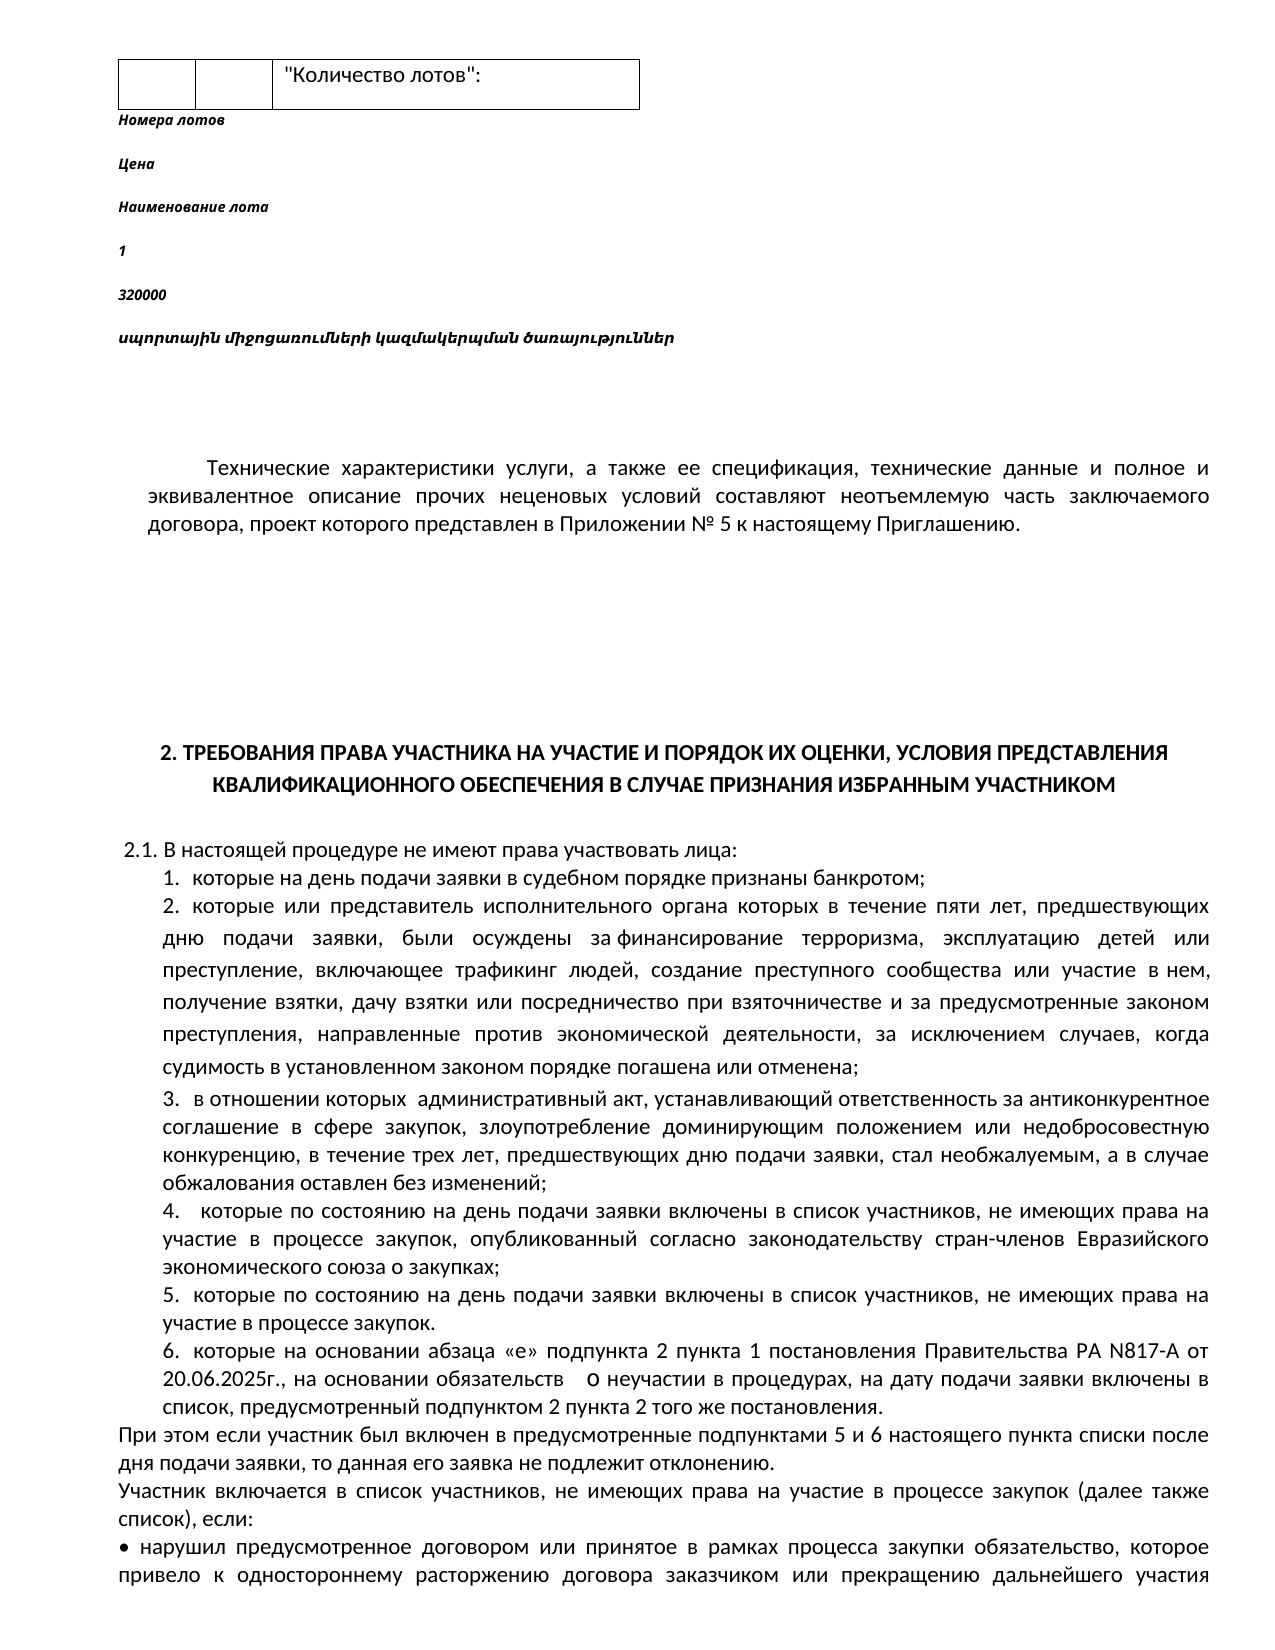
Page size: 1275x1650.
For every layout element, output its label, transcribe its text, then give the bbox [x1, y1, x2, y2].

text 2. ТРЕБОВАНИЯ ПРАВА УЧАСТНИКА НА УЧАСТИЕ И ПОРЯДОК ИХ ОЦЕНКИ, УСЛОВИЯ ПРЕДСТАВЛЕНИЯ КВАЛИФИКАЦИОННОГО ОБЕСПЕЧЕНИЯ В СЛУЧАЕ ПРИЗНАНИЯ ИЗБРАННЫМ УЧАСТНИКОМ [118, 738, 1211, 798]
list которые на день подачи заявки в судебном порядке признаны банкротом; [162, 863, 1211, 891]
list которые по состоянию на день подачи заявки включены в список участников, не имеющих права на участие в процессе закупок, опубликованный согласно законодательству стран-членов Евразийского экономического союза о закупках; [162, 1196, 1211, 1280]
list которые или представитель исполнительного органа которых в течение пяти лет, предшествующих дню подачи заявки, были осуждены за финансирование терроризма, эксплуатацию детей или преступление, включающее трафикинг людей, создание преступного сообщества или участие в нем, получение взятки, дачу взятки или посредничество при взяточничестве и за предусмотренные законом преступления, направленные против экономической деятельности, за исключением случаев, когда судимость в установленном законом порядке погашена или отменена; [162, 891, 1211, 1080]
text При этом если участник был включен в предусмотренные подпунктами 5 и 6 настоящего пункта списки после дня подачи заявки, то данная его заявка не подлежит отклонению. [118, 1420, 1211, 1476]
list которые по состоянию на день подачи заявки включены в список участников, не имеющих права на участие в процессе закупок. [162, 1280, 1211, 1336]
text Технические характеристики услуги, а также ее спецификация, технические данные и полное и эквивалентное описание прочих неценовых условий составляют неотъемлемую часть заключаемого договора, проект которого представлен в Приложении № 5 к настоящему Приглашению. [148, 453, 1211, 537]
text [118, 1532, 1211, 1588]
text Участник включается в список участников, не имеющих права на участие в процессе закупок (далее также список), если: [118, 1476, 1211, 1532]
list которые на основании абзаца «е» подпункта 2 пункта 1 постановления Правительства РА N817-А от 20.06.2025г., на основании обязательств օ неучастии в процедурах, на дату подачи заявки включены в список, предусмотренный подпунктом 2 пункта 2 того же постановления. [162, 1336, 1211, 1420]
text 2.1. В настоящей процедуре не имеют права участвовать лица: [118, 835, 1211, 863]
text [283, 60, 628, 88]
list в отношении которых административный акт, устанавливающий ответственность за антиконкурентное соглашение в сфере закупок, злоупотребление доминирующим положением или недобросовестную конкуренцию, в течение трех лет, предшествующих дню подачи заявки, стал необжалуемым, а в случае обжалования оставлен без изменений; [162, 1084, 1211, 1196]
